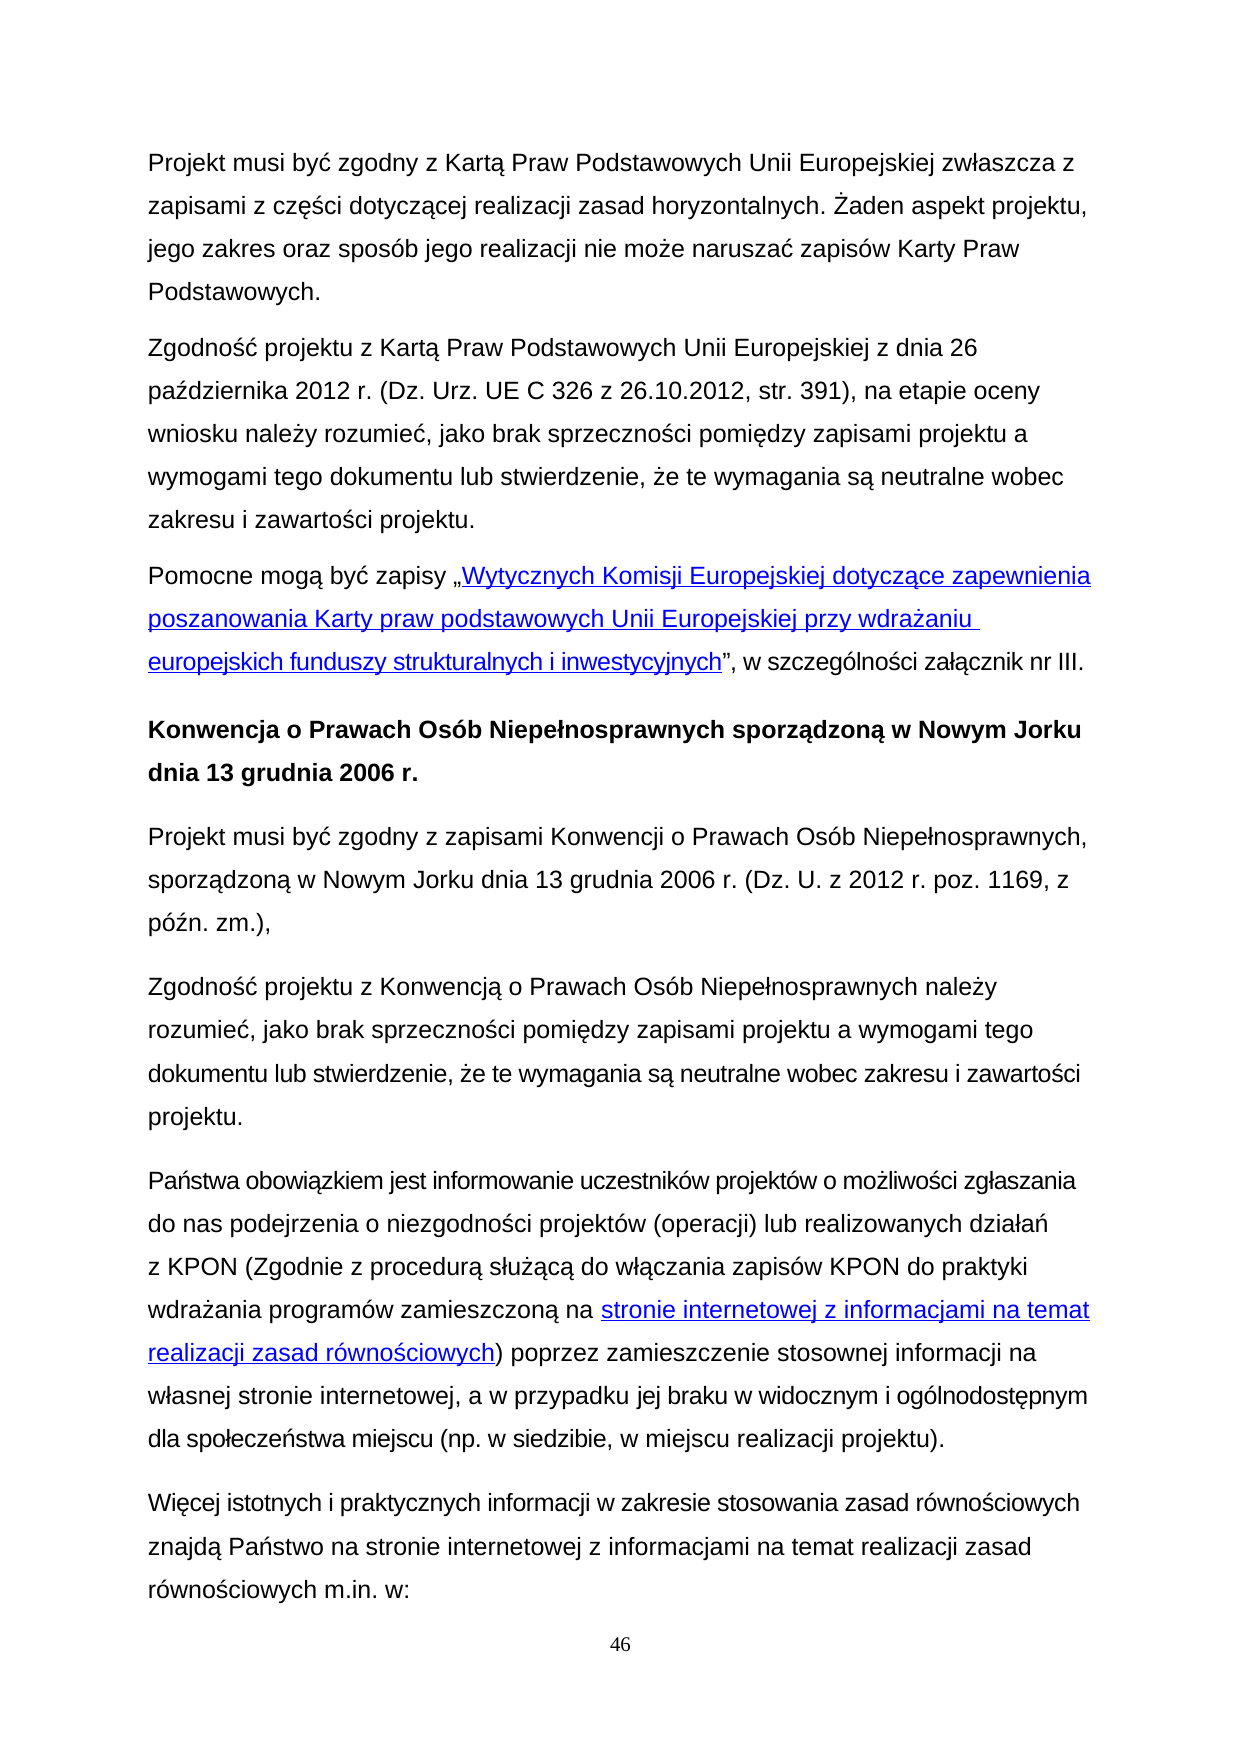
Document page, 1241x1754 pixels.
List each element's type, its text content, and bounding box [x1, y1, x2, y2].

text Projekt musi być zgodny z Kartą Praw Podstawowych Unii Europejskiej zwłaszcza z zapisami z części dotyczącej realizacji zasad horyzontalnych. Żaden aspekt projektu, jego zakres oraz sposób jego realizacji nie może naruszać zapisów Karty Praw Podstawowych. [148, 148, 1093, 306]
text Zgodność projektu z Kartą Praw Podstawowych Unii Europejskiej z dnia 26 października 2012 r. (Dz. Urz. UE C 326 z 26.10.2012, str. 391), na etapie oceny wniosku należy rozumieć, jako brak sprzeczności pomiędzy zapisami projektu a wymogami tego dokumentu lub stwierdzenie, że te wymagania są neutralne wobec zakresu i zawartości projektu. [148, 333, 1093, 534]
text Państwa obowiązkiem jest informowanie uczestników projektów o możliwości zgłaszania do nas podejrzenia o niezgodności projektów (operacji) lub realizowanych działań z KPON (Zgodnie z procedurą służącą do włączania zapisów KPON do praktyki wdrażania programów zamieszczoną na stronie internetowej z informacjami na temat realizacji zasad równościowych) poprzez zamieszczenie stosownej informacji na własnej stronie internetowej, a w przypadku jej braku w widocznym i ogólnodostępnym dla społeczeństwa miejscu (np. w siedzibie, w miejscu realizacji projektu). [148, 1166, 1093, 1453]
text Konwencja o Prawach Osób Niepełnosprawnych sporządzoną w Nowym Jorku dnia 13 grudnia 2006 r. [148, 715, 1093, 787]
text Projekt musi być zgodny z zapisami Konwencji o Prawach Osób Niepełnosprawnych, sporządzoną w Nowym Jorku dnia 13 grudnia 2006 r. (Dz. U. z 2012 r. poz. 1169, z późn. zm.), [148, 822, 1093, 937]
text Pomocne mogą być zapisy „Wytycznych Komisji Europejskiej dotyczące zapewnienia poszanowania Karty praw podstawowych Unii Europejskiej przy wdrażaniu europejskich funduszy strukturalnych i inwestycyjnych”, w szczególności załącznik nr III. [148, 561, 1093, 676]
text Zgodność projektu z Konwencją o Prawach Osób Niepełnosprawnych należy rozumieć, jako brak sprzeczności pomiędzy zapisami projektu a wymogami tego dokumentu lub stwierdzenie, że te wymagania są neutralne wobec zakresu i zawartości projektu. [148, 972, 1093, 1131]
text Więcej istotnych i praktycznych informacji w zakresie stosowania zasad równościowych znajdą Państwo na stronie internetowej z informacjami na temat realizacji zasad równościowych m.in. w: [148, 1488, 1093, 1603]
